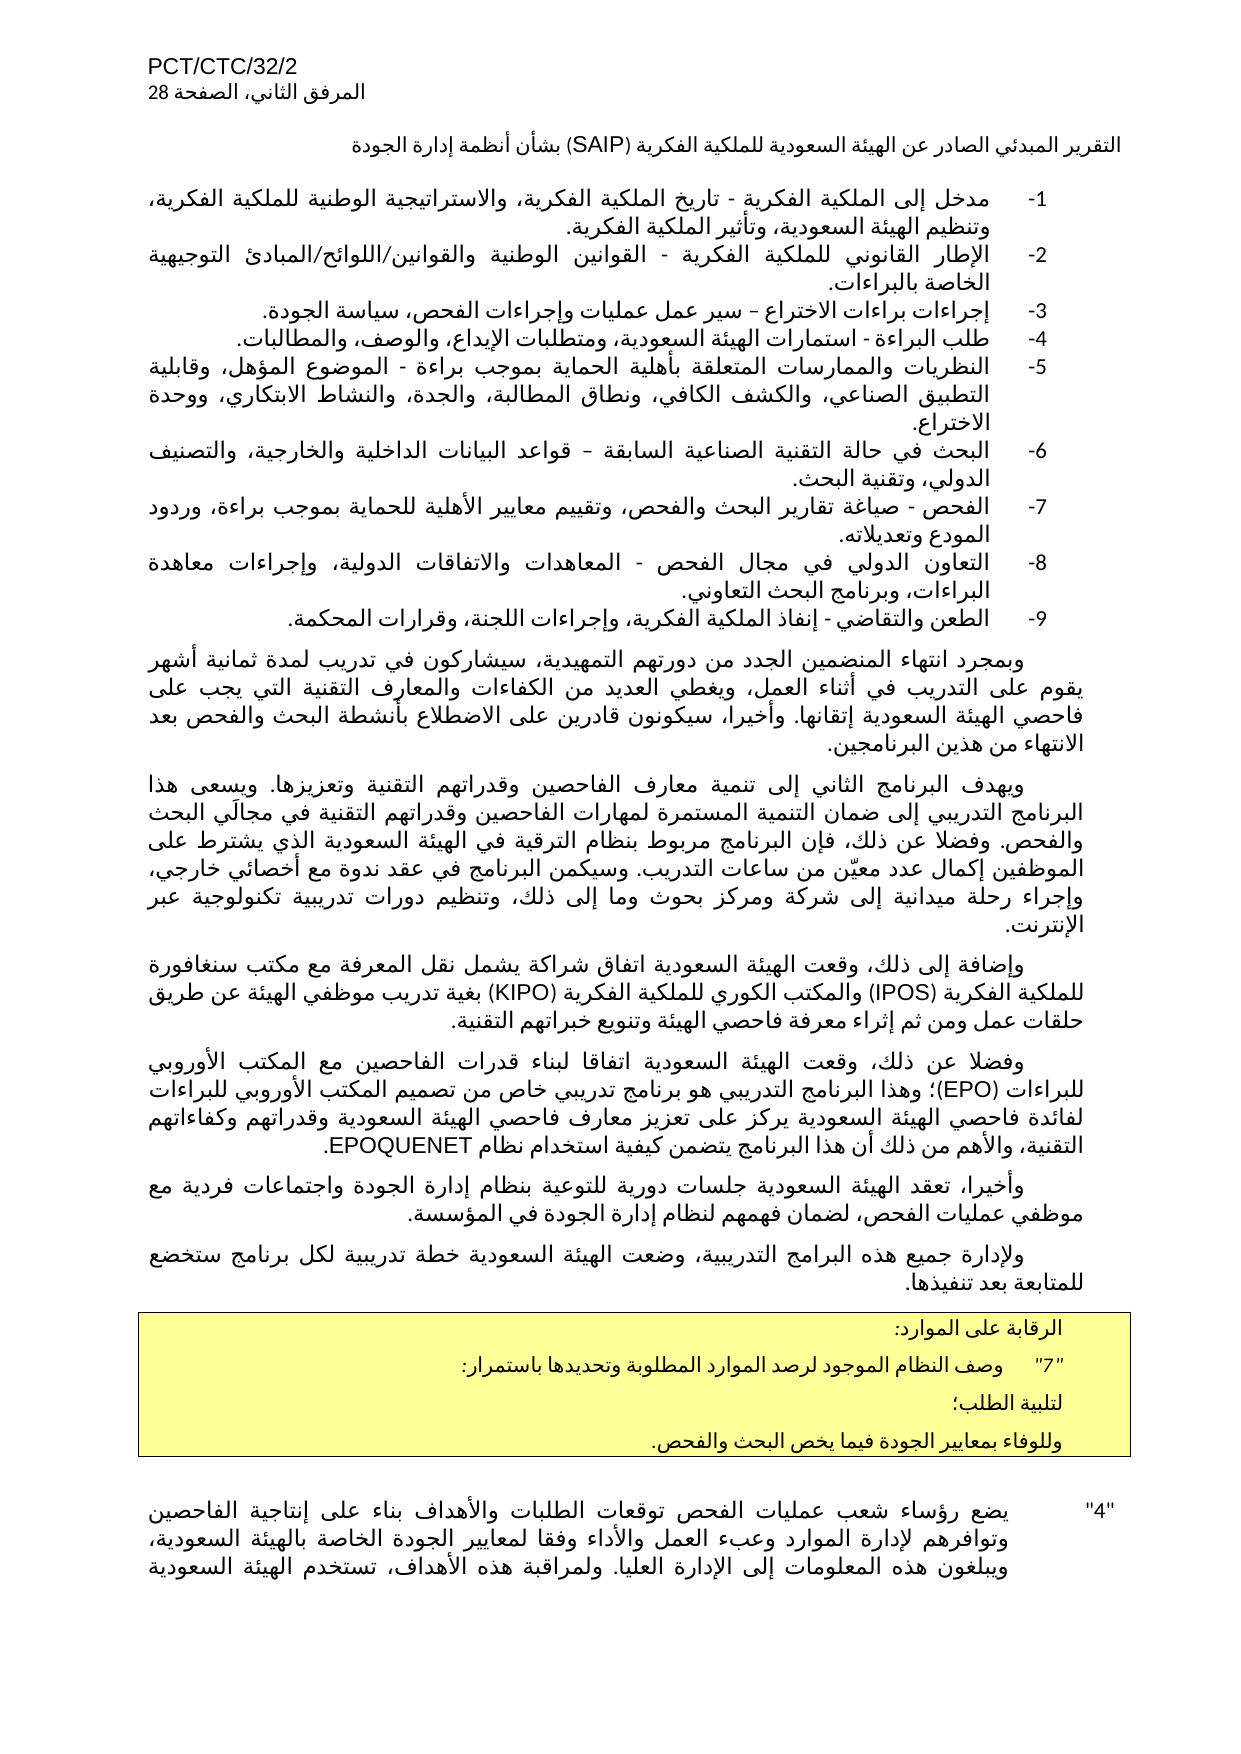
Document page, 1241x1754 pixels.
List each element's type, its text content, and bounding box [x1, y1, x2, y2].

text "7" وصف النظام الموجود لرصد الموارد المطلوبة وتحديدها باستمرار: [139, 1349, 1130, 1378]
text ويهدف البرنامج الثاني إلى تنمية معارف الفاحصين وقدراتهم التقنية وتعزيزها. ويسعى هذا البرنامج التدريبي إلى ضمان التنمية المستمرة لمهارات الفاحصين وقدراتهم التقنية في مجالَي البحث والفحص. وفضلا عن ذلك، فإن البرنامج مربوط بنظام الترقية في الهيئة السعودية الذي يشترط على الموظفين إكمال عدد معيّن من ساعات التدريب. وسيكمن البرنامج في عقد ندوة مع أخصائي خارجي، وإجراء رحلة ميدانية إلى شركة ومركز بحوث وما إلى ذلك، وتنظيم دورات تدريبية تكنولوجية عبر الإنترنت. [148, 770, 1084, 938]
list النظريات والممارسات المتعلقة بأهلية الحماية بموجب براءة - الموضوع المؤهل، وقابلية التطبيق الصناعي، والكشف الكافي، ونطاق المطالبة، والجدة، والنشاط الابتكاري، ووحدة الاختراع. [148, 352, 1028, 436]
text وللوفاء بمعايير الجودة فيما يخص البحث والفحص. [139, 1425, 1130, 1456]
text وفضلا عن ذلك، وقعت الهيئة السعودية اتفاقا لبناء قدرات الفاحصين مع المكتب الأوروبي للبراءات (EPO)؛ وهذا البرنامج التدريبي هو برنامج تدريبي خاص من تصميم المكتب الأوروبي للبراءات لفائدة فاحصي الهيئة السعودية يركز على تعزيز معارف فاحصي الهيئة السعودية وقدراتهم وكفاءاتهم التقنية، والأهم من ذلك أن هذا البرنامج يتضمن كيفية استخدام نظام EPOQUENET. [148, 1047, 1084, 1159]
text وأخيرا، تعقد الهيئة السعودية جلسات دورية للتوعية بنظام إدارة الجودة واجتماعات فردية مع موظفي عمليات الفحص، لضمان فهمهم لنظام إدارة الجودة في المؤسسة. [148, 1171, 1084, 1227]
text وإضافة إلى ذلك، وقعت الهيئة السعودية اتفاق شراكة يشمل نقل المعرفة مع مكتب سنغافورة للملكية الفكرية (IPOS) والمكتب الكوري للملكية الفكرية (KIPO) بغية تدريب موظفي الهيئة عن طريق حلقات عمل ومن ثم إثراء معرفة فاحصي الهيئة وتنويع خبراتهم التقنية. [148, 950, 1084, 1034]
text لتلبية الطلب؛ [139, 1387, 1130, 1416]
list مدخل إلى الملكية الفكرية - تاريخ الملكية الفكرية، والاستراتيجية الوطنية للملكية الفكرية، وتنظيم الهيئة السعودية، وتأثير الملكية الفكرية. [148, 184, 1028, 240]
list إجراءات براءات الاختراع – سير عمل عمليات وإجراءات الفحص، سياسة الجودة. [148, 296, 1028, 324]
list الطعن والتقاضي - إنفاذ الملكية الفكرية، وإجراءات اللجنة، وقرارات المحكمة. [148, 604, 1028, 633]
list البحث في حالة التقنية الصناعية السابقة – قواعد البيانات الداخلية والخارجية، والتصنيف الدولي، وتقنية البحث. [148, 436, 1028, 492]
list طلب البراءة - استمارات الهيئة السعودية، ومتطلبات الإيداع، والوصف، والمطالبات. [148, 324, 1028, 352]
text وبمجرد انتهاء المنضمين الجدد من دورتهم التمهيدية، سيشاركون في تدريب لمدة ثمانية أشهر يقوم على التدريب في أثناء العمل، ويغطي العديد من الكفاءات والمعارف التقنية التي يجب على فاحصي الهيئة السعودية إتقانها. وأخيرا، سيكونون قادرين على الاضطلاع بأنشطة البحث والفحص بعد الانتهاء من هذين البرنامجين. [148, 645, 1084, 757]
list الإطار القانوني للملكية الفكرية - القوانين الوطنية والقوانين/اللوائح/المبادئ التوجيهية الخاصة بالبراءات. [148, 240, 1028, 296]
text ولإدارة جميع هذه البرامج التدريبية، وضعت الهيئة السعودية خطة تدريبية لكل برنامج ستخضع للمتابعة بعد تنفيذها. [148, 1240, 1084, 1296]
list التعاون الدولي في مجال الفحص - المعاهدات والاتفاقات الدولية، وإجراءات معاهدة البراءات، وبرنامج البحث التعاوني. [148, 548, 1028, 604]
list الفحص - صياغة تقارير البحث والفحص، وتقييم معايير الأهلية للحماية بموجب براءة، وردود المودع وتعديلاته. [148, 492, 1028, 548]
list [148, 1496, 1084, 1580]
